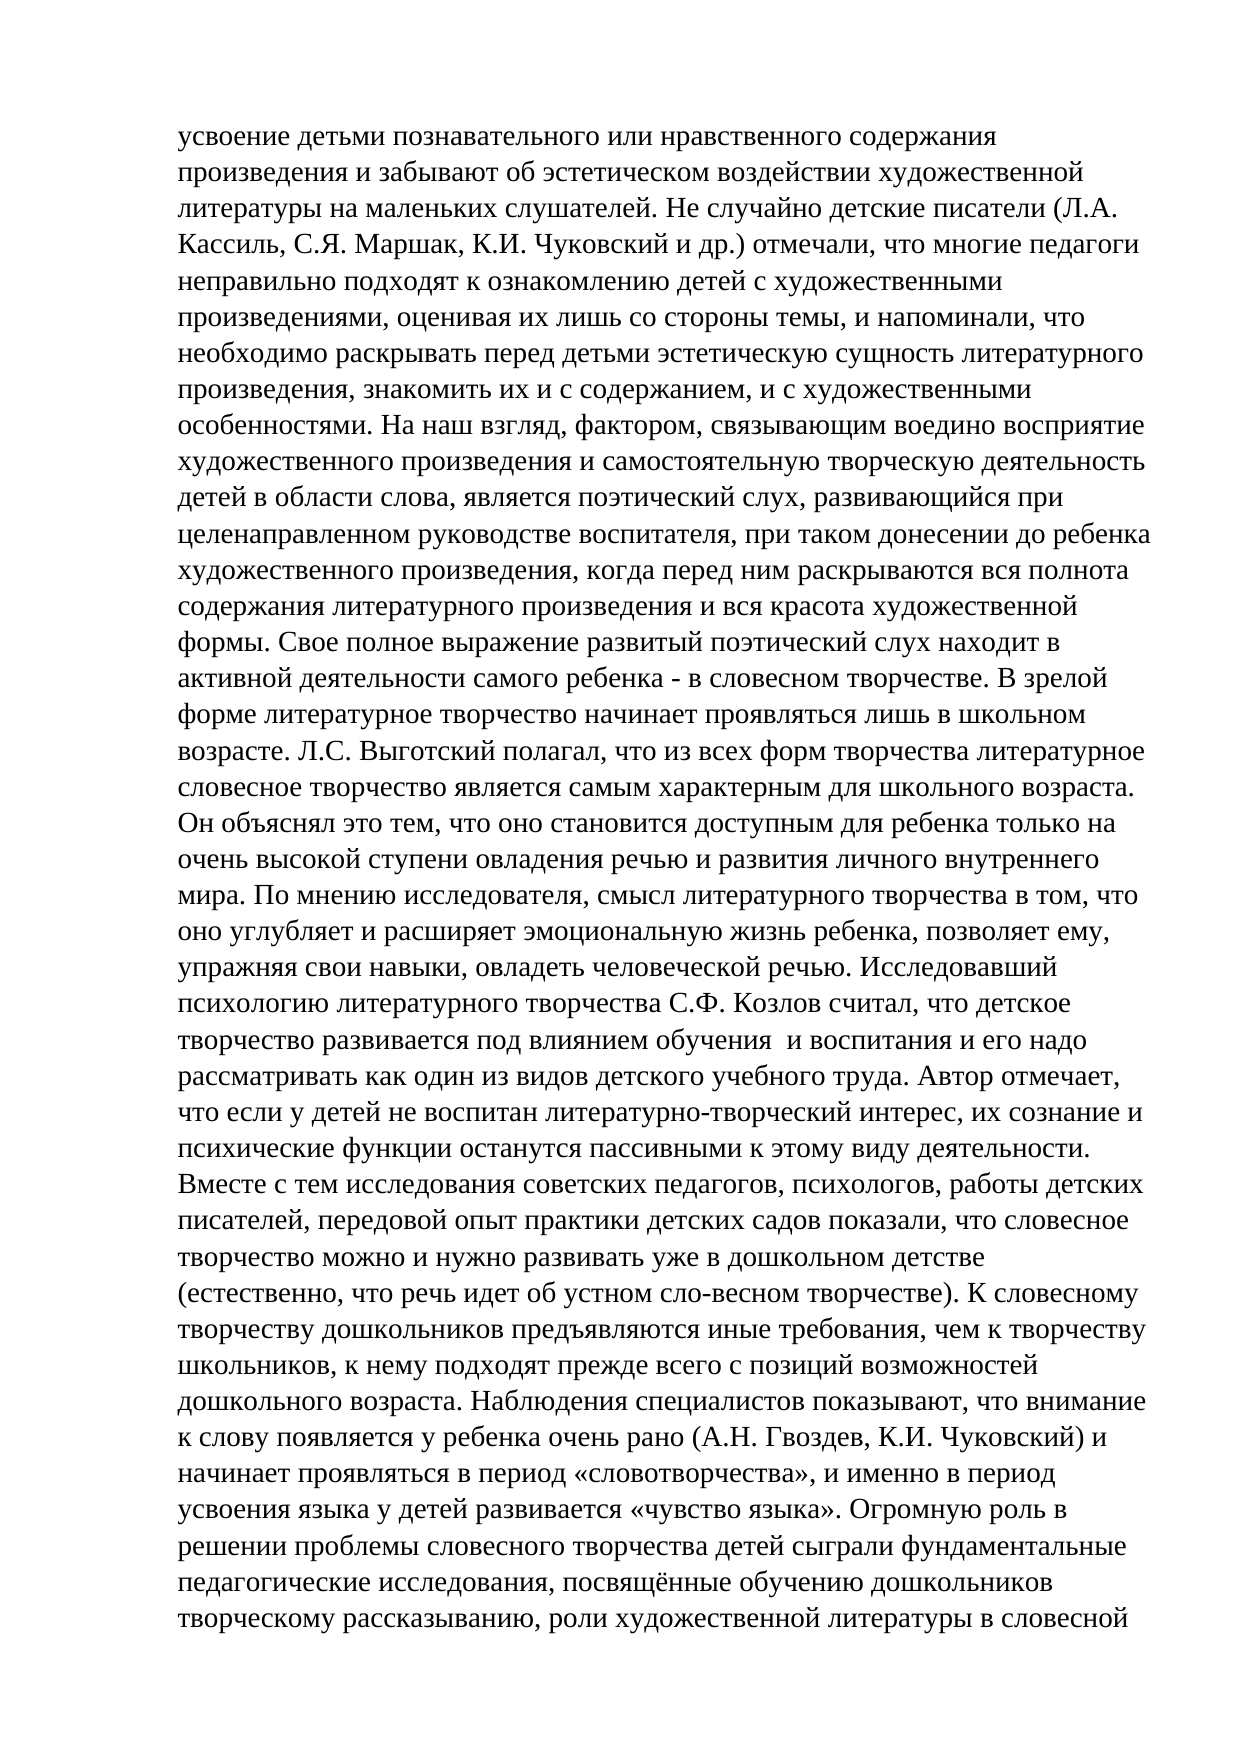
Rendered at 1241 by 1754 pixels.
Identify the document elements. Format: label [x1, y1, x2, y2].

text [177, 118, 1152, 1634]
